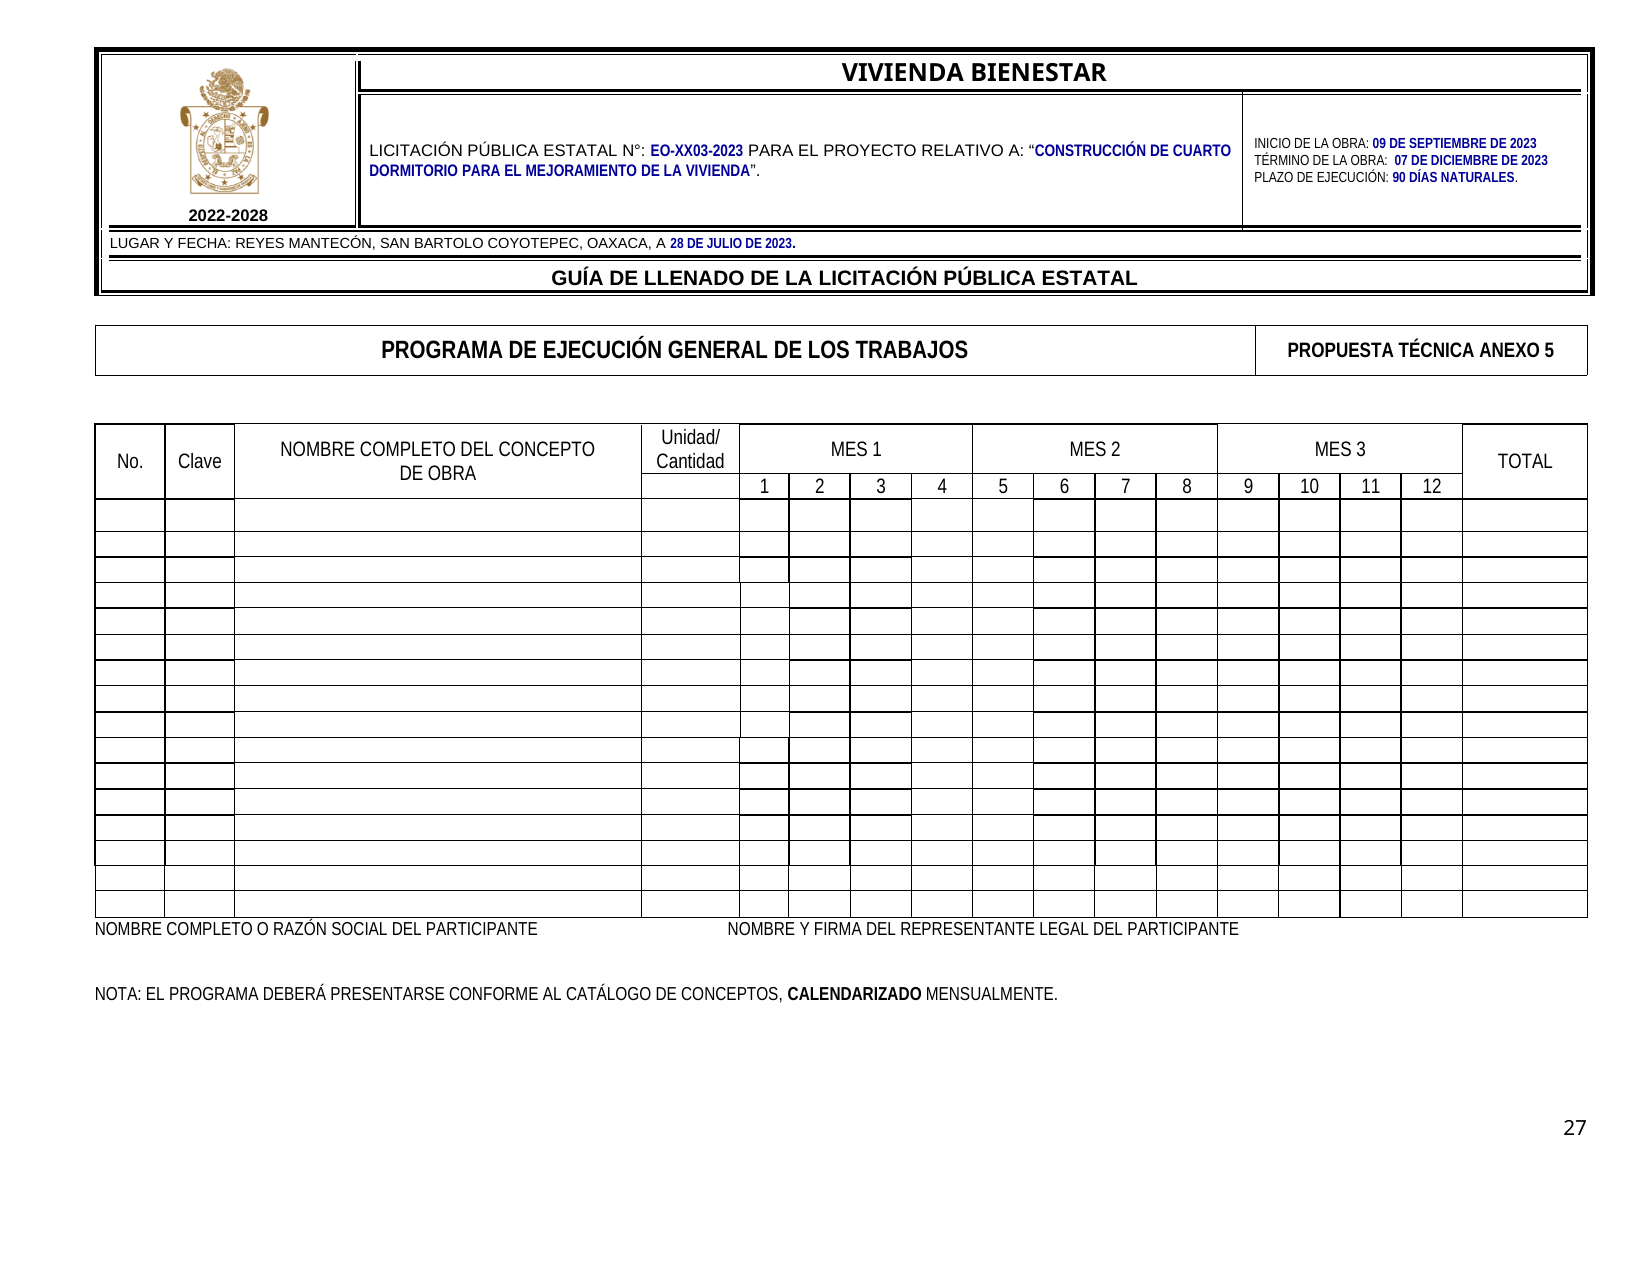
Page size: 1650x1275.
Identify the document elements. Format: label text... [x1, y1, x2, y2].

table_cell [1341, 609, 1400, 634]
table_cell [235, 763, 641, 788]
table_cell [912, 532, 972, 556]
table_cell [1218, 866, 1278, 890]
table_cell [1463, 500, 1587, 531]
table_header MES 1 [740, 425, 972, 472]
table_cell [1402, 500, 1462, 531]
table_cell [1280, 713, 1339, 737]
table_cell [96, 816, 164, 840]
table_cell [1341, 816, 1400, 840]
table_cell [973, 866, 1033, 890]
table_cell [1341, 866, 1401, 890]
table_cell [1157, 500, 1217, 531]
table_cell [790, 816, 849, 840]
table_cell [912, 583, 972, 607]
table_cell [789, 866, 850, 890]
table_cell [912, 763, 972, 788]
table_cell [1157, 661, 1217, 685]
table_header No. [96, 425, 164, 498]
table_cell [851, 866, 911, 890]
table_cell [1096, 764, 1155, 788]
table_cell [642, 583, 740, 607]
table_cell [1096, 661, 1155, 685]
table_cell [96, 764, 164, 788]
table_cell [851, 500, 911, 531]
table_cell [973, 608, 1033, 634]
table_cell [1218, 891, 1278, 917]
table_cell [235, 557, 641, 582]
text NOMBRE COMPLETO O RAZÓN SOCIAL DEL PARTICIPANTE NOMBRE Y FIRMA DEL REPRESENTANTE LEGAL DEL PARTICIPANTE [94, 918, 1650, 939]
table_cell [235, 841, 641, 865]
table_cell [1463, 866, 1587, 890]
table_cell [1280, 661, 1339, 685]
table_cell 9 [1218, 474, 1278, 498]
table_cell [1341, 686, 1400, 711]
table_cell [1096, 500, 1155, 531]
table_cell [96, 500, 164, 531]
table_cell [973, 686, 1033, 711]
table_cell [1402, 583, 1462, 607]
table_cell [973, 532, 1033, 556]
table_cell [166, 764, 234, 788]
table_cell [851, 635, 911, 659]
table_cell [642, 499, 739, 531]
table_cell [851, 661, 911, 685]
table_cell [973, 815, 1033, 840]
table_cell 6 [1034, 474, 1094, 498]
table_cell [1280, 635, 1339, 659]
table_cell 3 [851, 474, 911, 498]
table_cell [790, 500, 849, 531]
table_cell [1034, 764, 1094, 788]
table_cell [235, 686, 641, 711]
table_cell [1034, 583, 1094, 607]
table_cell [1279, 866, 1339, 890]
table_header TOTAL [1463, 425, 1587, 498]
table_cell [1280, 764, 1339, 788]
table_cell [1280, 558, 1339, 582]
table_cell [740, 866, 788, 890]
table_cell [912, 841, 972, 865]
table_cell [1157, 635, 1217, 659]
table_cell [1402, 816, 1462, 840]
table_cell [1402, 764, 1462, 788]
table_cell [96, 891, 164, 917]
table_cell [96, 532, 164, 556]
table_cell [1402, 686, 1462, 711]
table_cell [1034, 558, 1094, 582]
table_cell [166, 661, 234, 685]
table_cell [1034, 790, 1094, 814]
table_cell 5 [973, 474, 1033, 498]
table_cell [166, 609, 234, 634]
table_cell 1 [740, 474, 788, 498]
table_header Clave [166, 425, 234, 498]
table_header Unidad/ Cantidad [642, 424, 739, 472]
table_cell [1157, 866, 1217, 890]
table_cell [741, 660, 789, 685]
table_cell [1463, 558, 1587, 582]
table_cell [166, 558, 234, 582]
table_cell [973, 660, 1033, 685]
table_cell [1341, 635, 1400, 659]
table_cell [912, 815, 972, 840]
table_cell [1402, 661, 1462, 685]
table_cell [851, 532, 911, 556]
table_cell [1034, 500, 1094, 531]
table_cell 10 [1280, 474, 1339, 498]
table_cell [235, 499, 641, 531]
table_cell [1096, 532, 1155, 556]
table_cell 4 [912, 474, 972, 498]
table_cell [1034, 866, 1094, 890]
table_cell [1341, 583, 1400, 607]
table_cell [1463, 891, 1587, 917]
table_cell [166, 713, 234, 737]
table_cell [1096, 790, 1155, 814]
table_cell [166, 738, 234, 762]
table_cell [912, 608, 972, 634]
table_cell [1096, 738, 1155, 762]
table_cell [1096, 686, 1155, 711]
table_cell [1157, 738, 1217, 762]
table_cell [96, 738, 164, 762]
table_cell [96, 661, 164, 685]
table_cell [973, 557, 1033, 582]
table_cell [1280, 790, 1339, 814]
table_cell [740, 790, 788, 814]
table_cell [851, 764, 911, 788]
table_cell [973, 763, 1033, 788]
table_cell [165, 891, 234, 917]
table_cell [740, 841, 788, 865]
table_cell [235, 660, 641, 685]
table_cell [1157, 816, 1217, 840]
table_cell [740, 764, 788, 788]
table_cell [1157, 713, 1217, 737]
table_cell [1280, 532, 1339, 556]
table_cell [166, 790, 234, 814]
table_cell 8 [1157, 474, 1217, 498]
table_header PROGRAMA DE EJECUCIÓN GENERAL DE LOS TRABAJOS [96, 326, 1255, 374]
table_cell [1157, 891, 1217, 917]
table_cell [1463, 532, 1587, 556]
table_cell [96, 841, 164, 865]
table_cell [912, 635, 972, 659]
table_cell [851, 790, 911, 814]
table_cell [1218, 790, 1278, 814]
table_cell [1280, 500, 1339, 531]
table_cell [912, 891, 972, 917]
table_cell [1095, 891, 1156, 917]
table_cell [642, 635, 740, 659]
table_cell [741, 712, 789, 737]
table_cell [642, 557, 739, 582]
table_cell [790, 635, 849, 659]
table_cell [1280, 686, 1339, 711]
table_cell [1280, 738, 1339, 762]
table_cell 7 [1096, 474, 1155, 498]
table_cell [790, 686, 849, 711]
table_cell [912, 557, 972, 582]
table_cell [1218, 713, 1278, 737]
table_cell [235, 532, 641, 556]
table_cell [1034, 891, 1094, 917]
table_cell [235, 866, 641, 890]
table_cell [166, 635, 234, 659]
table_cell [973, 583, 1033, 607]
table_cell [642, 686, 740, 711]
table_cell [851, 609, 911, 634]
table_cell [1463, 609, 1587, 634]
table_cell [1218, 841, 1278, 865]
picture [174, 64, 271, 193]
table_cell [973, 891, 1033, 917]
table_cell [790, 841, 849, 865]
table_cell [166, 532, 234, 556]
table_cell [642, 841, 739, 865]
table_cell [1157, 764, 1217, 788]
table_cell [790, 713, 849, 737]
table_cell [741, 686, 789, 711]
table_cell [1463, 713, 1587, 737]
table_cell [1218, 583, 1278, 607]
table_cell [790, 583, 849, 607]
table_cell [790, 558, 849, 582]
table_cell [1402, 635, 1462, 659]
table_cell [642, 474, 739, 498]
table_cell 2 [790, 474, 849, 498]
table_cell [1096, 558, 1155, 582]
table_cell [851, 738, 911, 762]
table_cell [851, 583, 911, 607]
table_cell [1157, 558, 1217, 582]
table_cell [1463, 790, 1587, 814]
table_cell 12 [1402, 474, 1462, 498]
table_cell [1096, 635, 1155, 659]
table_cell [1463, 841, 1587, 865]
table_cell [790, 532, 849, 556]
table_cell [642, 738, 739, 762]
table_cell [1096, 583, 1155, 607]
table_cell [973, 738, 1033, 762]
table_cell [1402, 713, 1462, 737]
table_cell [1402, 891, 1462, 917]
table_cell [1218, 661, 1278, 685]
table_cell [235, 891, 641, 917]
table_cell [1341, 713, 1400, 737]
table_cell [1034, 713, 1094, 737]
table_cell [642, 532, 739, 556]
table_header PROPUESTA TÉCNICA ANEXO 5 [1256, 326, 1587, 374]
table_cell [912, 712, 972, 737]
text NOTA: EL PROGRAMA DEBERÁ PRESENTARSE CONFORME AL CATÁLOGO DE CONCEPTOS, CALENDARIZADO MENSUALMENTE. [94, 982, 1650, 1004]
table_cell [1157, 790, 1217, 814]
table_cell [973, 789, 1033, 814]
table_cell [740, 816, 788, 840]
table_cell [235, 815, 641, 840]
table_cell [642, 660, 740, 685]
table_cell [1157, 609, 1217, 634]
table_cell [1096, 609, 1155, 634]
table_cell [235, 712, 641, 737]
table_cell [1034, 532, 1094, 556]
table_cell [1096, 713, 1155, 737]
table_cell [1157, 532, 1217, 556]
table_cell [1034, 738, 1094, 762]
table_cell [1341, 790, 1400, 814]
table_cell [1034, 609, 1094, 634]
table_cell [790, 609, 849, 634]
table_cell [642, 789, 739, 814]
table_cell [790, 738, 849, 762]
table_cell [912, 866, 972, 890]
table_cell [1218, 609, 1278, 634]
table_cell [740, 891, 788, 917]
table_cell [642, 866, 739, 890]
table_cell [1463, 583, 1587, 607]
table_cell [235, 635, 641, 659]
table_cell [642, 891, 739, 917]
table_cell [741, 608, 789, 634]
table_cell 11 [1341, 474, 1400, 498]
table_header NOMBRE COMPLETO DEL CONCEPTO DE OBRA [235, 424, 641, 498]
table_cell [851, 686, 911, 711]
table_cell [1034, 686, 1094, 711]
table_cell [740, 500, 788, 531]
table_cell [1463, 764, 1587, 788]
table_cell [741, 635, 789, 659]
table_cell [1463, 635, 1587, 659]
table_cell [1341, 891, 1401, 917]
table_cell [96, 558, 164, 582]
table_cell [1095, 866, 1156, 890]
table_cell [1218, 500, 1278, 531]
table_cell [96, 583, 164, 607]
table_cell [1096, 841, 1155, 865]
table_cell [973, 499, 1033, 531]
table_cell [166, 686, 234, 711]
table_cell [973, 635, 1033, 659]
table_cell [235, 738, 641, 762]
table_cell [1402, 841, 1462, 865]
table_cell [912, 789, 972, 814]
table_cell [1280, 609, 1339, 634]
table_cell [912, 499, 972, 531]
table_cell [1402, 558, 1462, 582]
table_cell [1402, 790, 1462, 814]
table_cell [1463, 738, 1587, 762]
table_cell [96, 790, 164, 814]
table_cell [1034, 661, 1094, 685]
table_cell [1218, 558, 1278, 582]
table_cell [740, 558, 788, 582]
table_cell [741, 583, 789, 607]
table_cell [973, 712, 1033, 737]
table_cell [1341, 558, 1400, 582]
table_cell [1341, 500, 1400, 531]
table_cell [1218, 686, 1278, 711]
table_cell [1279, 891, 1339, 917]
table_cell [1341, 764, 1400, 788]
table_cell [642, 763, 739, 788]
table_cell [1280, 816, 1339, 840]
table_cell [235, 608, 641, 634]
table_cell [1157, 841, 1217, 865]
table_cell [1157, 686, 1217, 711]
table_cell [1096, 816, 1155, 840]
table_cell [1341, 738, 1400, 762]
table_cell [851, 841, 911, 865]
table_cell [235, 583, 641, 607]
table_cell [96, 609, 164, 634]
table_cell [1218, 738, 1278, 762]
table_cell [642, 712, 740, 737]
table_cell [165, 866, 234, 890]
table_cell [1341, 661, 1400, 685]
table_cell [1218, 816, 1278, 840]
table_cell [740, 532, 788, 556]
table_cell [235, 789, 641, 814]
table_cell [973, 841, 1033, 865]
table_cell [96, 713, 164, 737]
table_cell [912, 660, 972, 685]
table_cell [790, 790, 849, 814]
table_cell [96, 635, 164, 659]
table_cell [740, 738, 788, 762]
table_header MES 3 [1218, 424, 1462, 472]
table_cell [166, 583, 234, 607]
table_cell [851, 713, 911, 737]
table_cell [1463, 816, 1587, 840]
table_cell [851, 816, 911, 840]
table_cell [789, 891, 850, 917]
table_cell [166, 500, 234, 531]
table_cell [851, 891, 911, 917]
table_cell [1402, 866, 1462, 890]
table_cell [1218, 635, 1278, 659]
table_header MES 2 [973, 425, 1217, 472]
table_cell [1402, 609, 1462, 634]
table_cell [1280, 583, 1339, 607]
table_cell [912, 686, 972, 711]
table_cell [1280, 841, 1339, 865]
table_cell [1218, 532, 1278, 556]
table_cell [96, 686, 164, 711]
table_cell [166, 841, 234, 865]
table_cell [1034, 816, 1094, 840]
table_cell [1341, 841, 1400, 865]
table_cell [790, 764, 849, 788]
table_cell [1402, 532, 1462, 556]
table_cell [1218, 764, 1278, 788]
table_cell [1463, 661, 1587, 685]
table_cell [912, 738, 972, 762]
table_cell [1341, 532, 1400, 556]
table_cell [1402, 738, 1462, 762]
table_cell [96, 866, 164, 890]
table_cell [851, 558, 911, 582]
table_cell [1463, 686, 1587, 711]
table_cell [1034, 635, 1094, 659]
table_cell [642, 815, 739, 840]
table_cell [642, 608, 740, 634]
table_cell [166, 816, 234, 840]
table_cell [1157, 583, 1217, 607]
table_cell [790, 661, 849, 685]
table_cell [1034, 841, 1094, 865]
